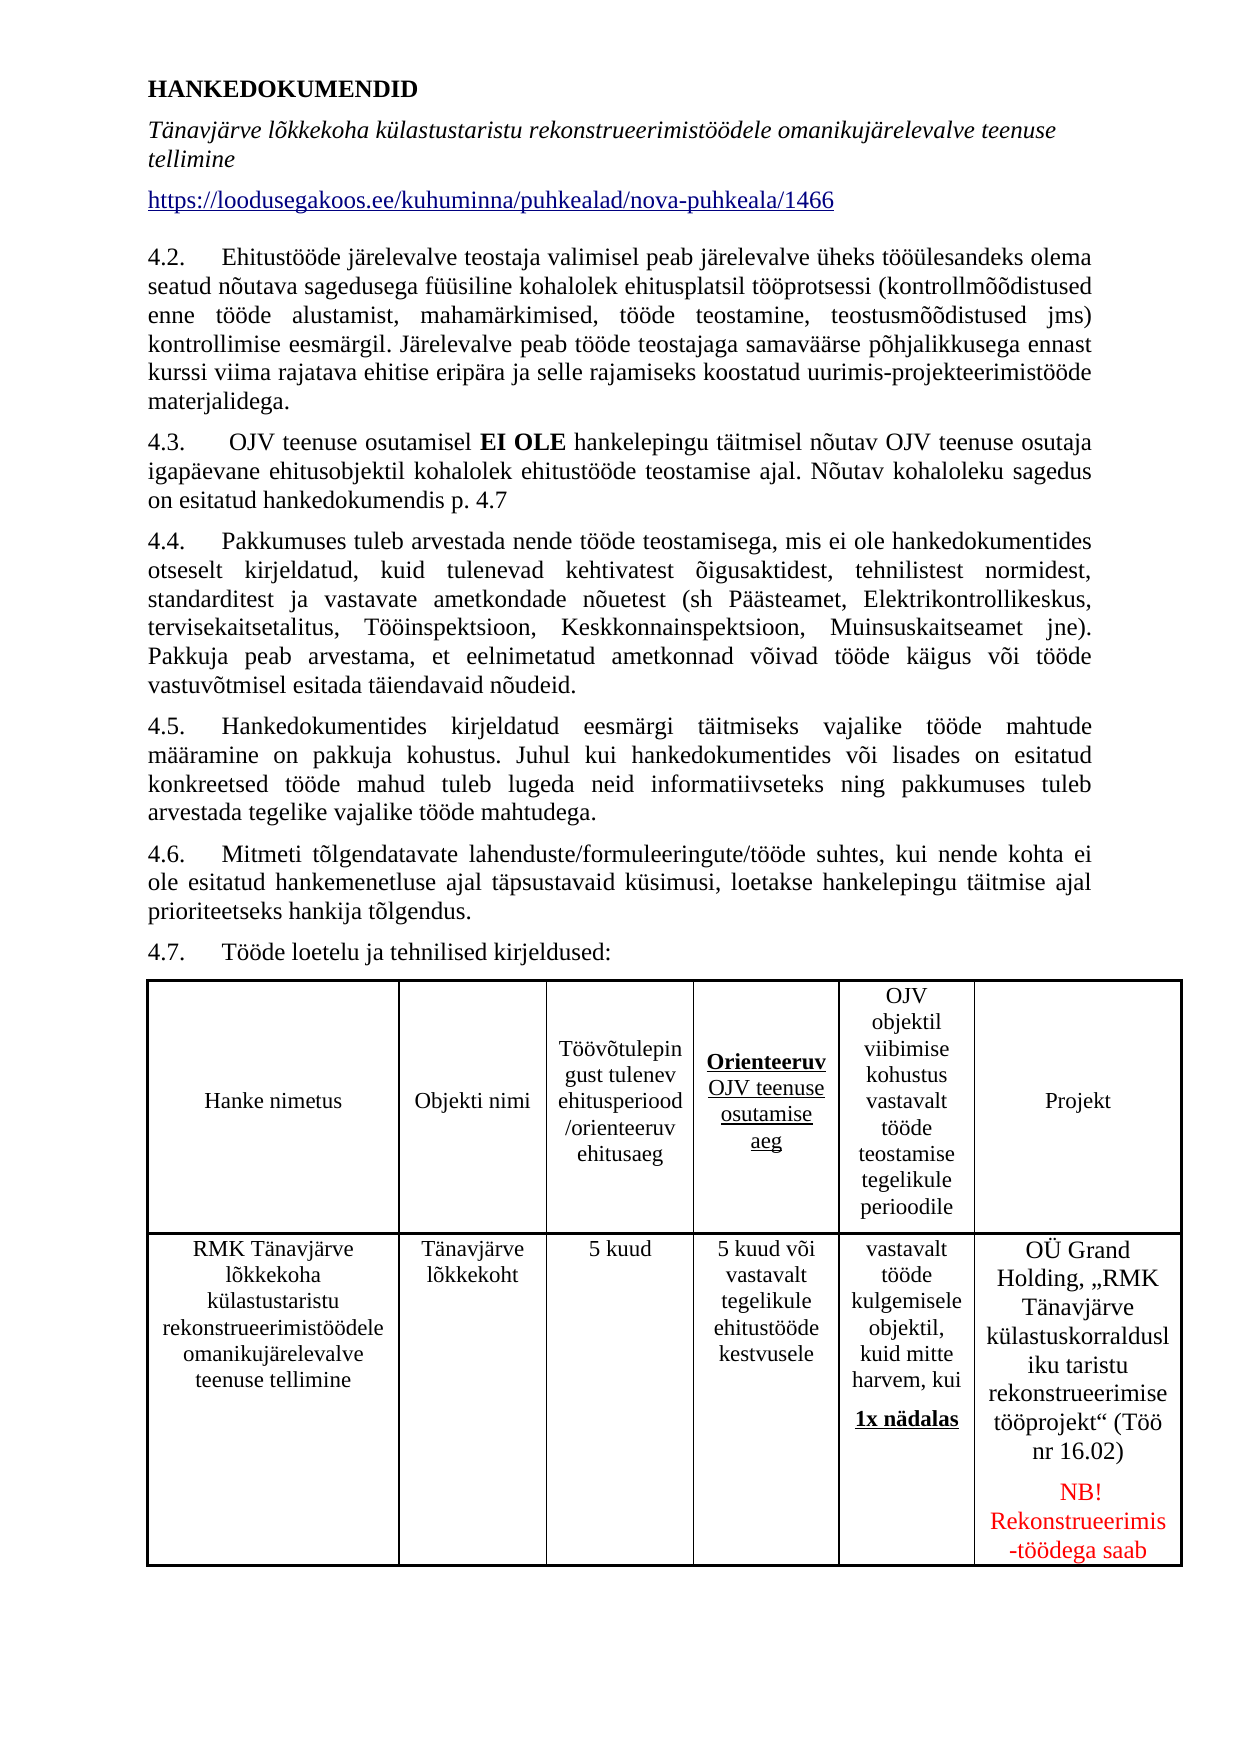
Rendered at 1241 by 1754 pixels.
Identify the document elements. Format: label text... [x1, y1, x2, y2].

list Pakkumuses tuleb arvestada nende tööde teostamisega, mis ei ole hankedokumentides otseselt kirjeldatud, kuid tulenevad kehtivatest õigusaktidest, tehnilistest normidest, standarditest ja vastavate ametkondade nõuetest (sh Päästeamet, Elektrikontrollikeskus, tervisekaitsetalitus, Tööinspektsioon, Keskkonnainspektsioon, Muinsuskaitseamet jne). Pakkuja peab arvestama, et eelnimetatud ametkonnad võivad tööde käigus või tööde vastuvõtmisel esitada täiendavaid nõudeid. [148, 526, 1093, 699]
table_cell 5 kuud [547, 1235, 693, 1563]
list Hankedokumentides kirjeldatud eesmärgi täitmiseks vajalike tööde mahtude määramine on pakkuja kohustus. Juhul kui hankedokumentides või lisades on esitatud konkreetsed tööde mahud tuleb lugeda neid informatiivseteks ning pakkumuses tuleb arvestada tegelike vajalike tööde mahtudega. [148, 711, 1093, 826]
table_header Töövõtulepingust tulenev ehitusperiood /orienteeruv ehitusaeg [547, 982, 693, 1232]
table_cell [840, 1235, 974, 1563]
list Tööde loetelu ja tehnilised kirjeldused: [148, 937, 1093, 966]
table_header Projekt [975, 982, 1180, 1232]
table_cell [694, 1235, 838, 1563]
list OJV teenuse osutamisel EI OLE hankelepingu täitmisel nõutav OJV teenuse osutaja igapäevane ehitusobjektil kohalolek ehitustööde teostamise ajal. Nõutav kohaloleku sagedus on esitatud hankedokumendis p. 4.7 [148, 427, 1093, 514]
table_header Orienteeruv OJV teenuse osutamise aeg [694, 982, 838, 1232]
table_header Objekti nimi [400, 982, 546, 1232]
table_header OJV objektil viibimise kohustus vastavalt tööde teostamise tegelikule perioodile [840, 982, 974, 1232]
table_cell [149, 1235, 398, 1563]
table_header Hanke nimetus [149, 982, 398, 1232]
list Ehitustööde järelevalve teostaja valimisel peab järelevalve üheks tööülesandeks olema seatud nõutava sagedusega füüsiline kohalolek ehitusplatsil tööprotsessi (kontrollmõõdistused enne tööde alustamist, mahamärkimised, tööde teostamine, teostusmõõdistused jms) kontrollimise eesmärgil. Järelevalve peab tööde teostajaga samaväärse põhjalikkusega ennast kurssi viima rajatava ehitise eripära ja selle rajamiseks koostatud uurimis-projekteerimistööde materjalidega. [148, 242, 1093, 415]
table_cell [400, 1235, 546, 1563]
list Mitmeti tõlgendatavate lahenduste/formuleeringute/tööde suhtes, kui nende kohta ei ole esitatud hankemenetluse ajal täpsustavaid küsimusi, loetakse hankelepingu täitmise ajal prioriteetseks hankija tõlgendus. [148, 839, 1093, 925]
list https://loodusegakoos.ee/kuhuminna/puhkealad/nova-puhkeala/1466 [148, 185, 1093, 242]
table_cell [975, 1235, 1180, 1563]
